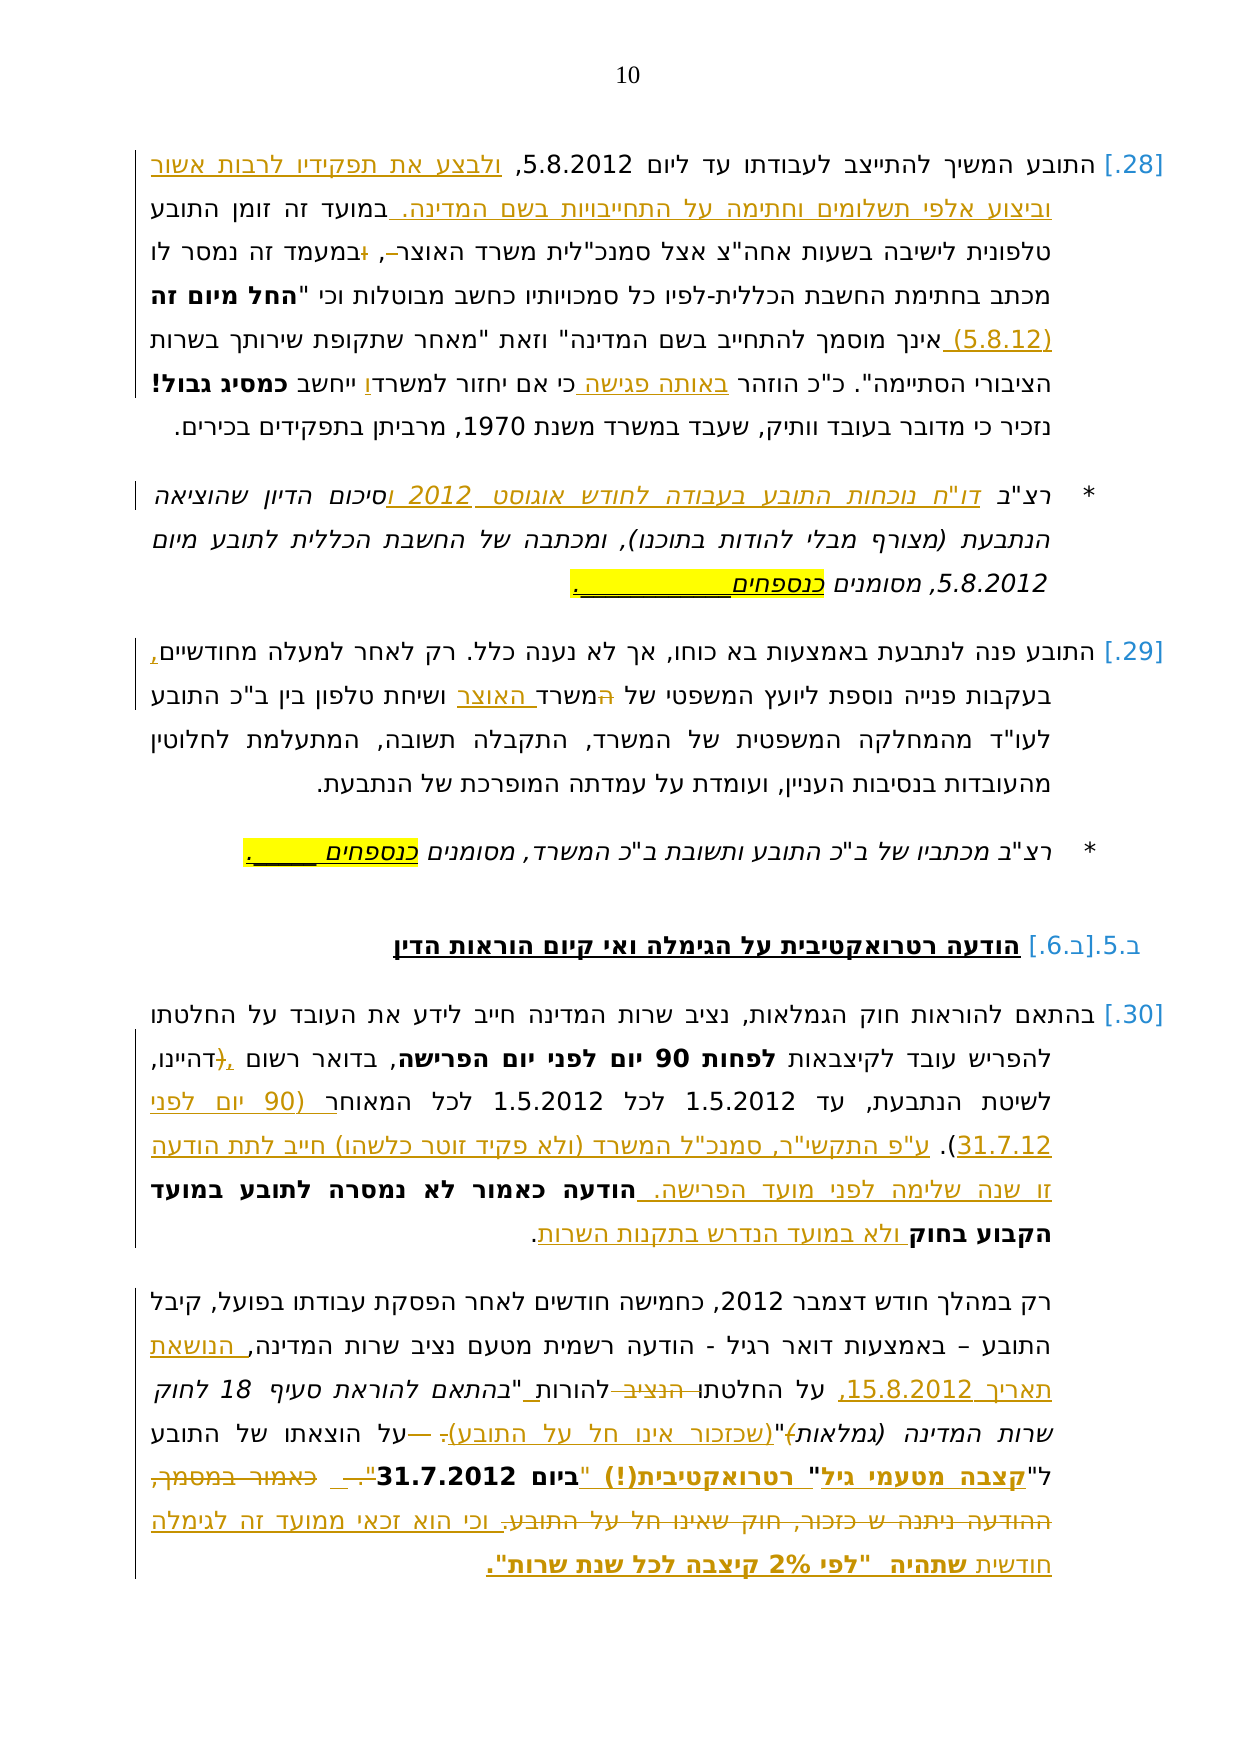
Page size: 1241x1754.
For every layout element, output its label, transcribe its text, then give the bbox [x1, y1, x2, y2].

text * רצ"ב סיכום הדיון שהוציאה הנתבעת (מצורף מבלי להודות בתוכנו), ומכתבה של החשבת הכללית לתובע מיום 5.8.2012, מסומנים כנספחים____________. [150, 481, 1095, 598]
list בהתאם להוראות חוק הגמלאות, נציב שרות המדינה חייב לידע את העובד על החלטתו להפריש עובד לקיצבאות לפחות 90 יום לפני יום הפרישה, בדואר רשום דהיינו, לשיטת הנתבעת, עד 1.5.2012 לכל 1.5.2012 לכל המאוחר). הודעה כאמור לא נמסרה לתובע במועד הקבוע בחוק. [150, 1000, 1096, 1248]
subtitle הודעה רטרואקטיבית על הגימלה ואי קיום הוראות הדין [150, 931, 1081, 960]
text * רצ"ב מכתביו של ב"כ התובע ותשובת ב"כ המשרד, מסומנים כנספחים _____. [150, 837, 1096, 867]
list התובע המשיך להתייצב לעבודתו עד ליום 5.8.2012, במועד זה זומן התובע טלפונית לישיבה בשעות אחה"צ אצל סמנכ"לית משרד האוצר, במעמד זה נמסר לו מכתב בחתימת החשבת הכללית-לפיו כל סמכויותיו כחשב מבוטלות וכי "החל מיום זה אינך מוסמך להתחייב בשם המדינה" וזאת "מאחר שתקופת שירותך בשרות הציבורי הסתיימה". כ"כ הוזהר כי אם יחזור למשרד ייחשב כמסיג גבול! נזכיר כי מדובר בעובד וותיק, שעבד במשרד משנת 1970, מרביתן בתפקידים בכירים. [150, 150, 1096, 442]
text רק במהלך חודש דצמבר 2012, כחמישה חודשים לאחר הפסקת עבודתו בפועל, קיבל התובע – באמצעות דואר רגיל - הודעה רשמית מטעם נציב שרות המדינה, על החלטתולהורות"בהתאם להוראת סעיף 18 לחוק שרות המדינה (גמלאות" על הוצאתו של התובע ל""ביום 31.7.2012 [150, 1287, 1052, 1579]
list התובע פנה לנתבעת באמצעות בא כוחו, אך לא נענה כלל. רק לאחר למעלה מחודשיים בעקבות פנייה נוספת ליועץ המשפטי של משרד ושיחת טלפון בין ב"כ התובע לעו"ד מהמחלקה המשפטית של המשרד, התקבלה תשובה, המתעלמת לחלוטין מהעובדות בנסיבות העניין, ועומדת על עמדתה המופרכת של הנתבעת. [150, 637, 1096, 798]
